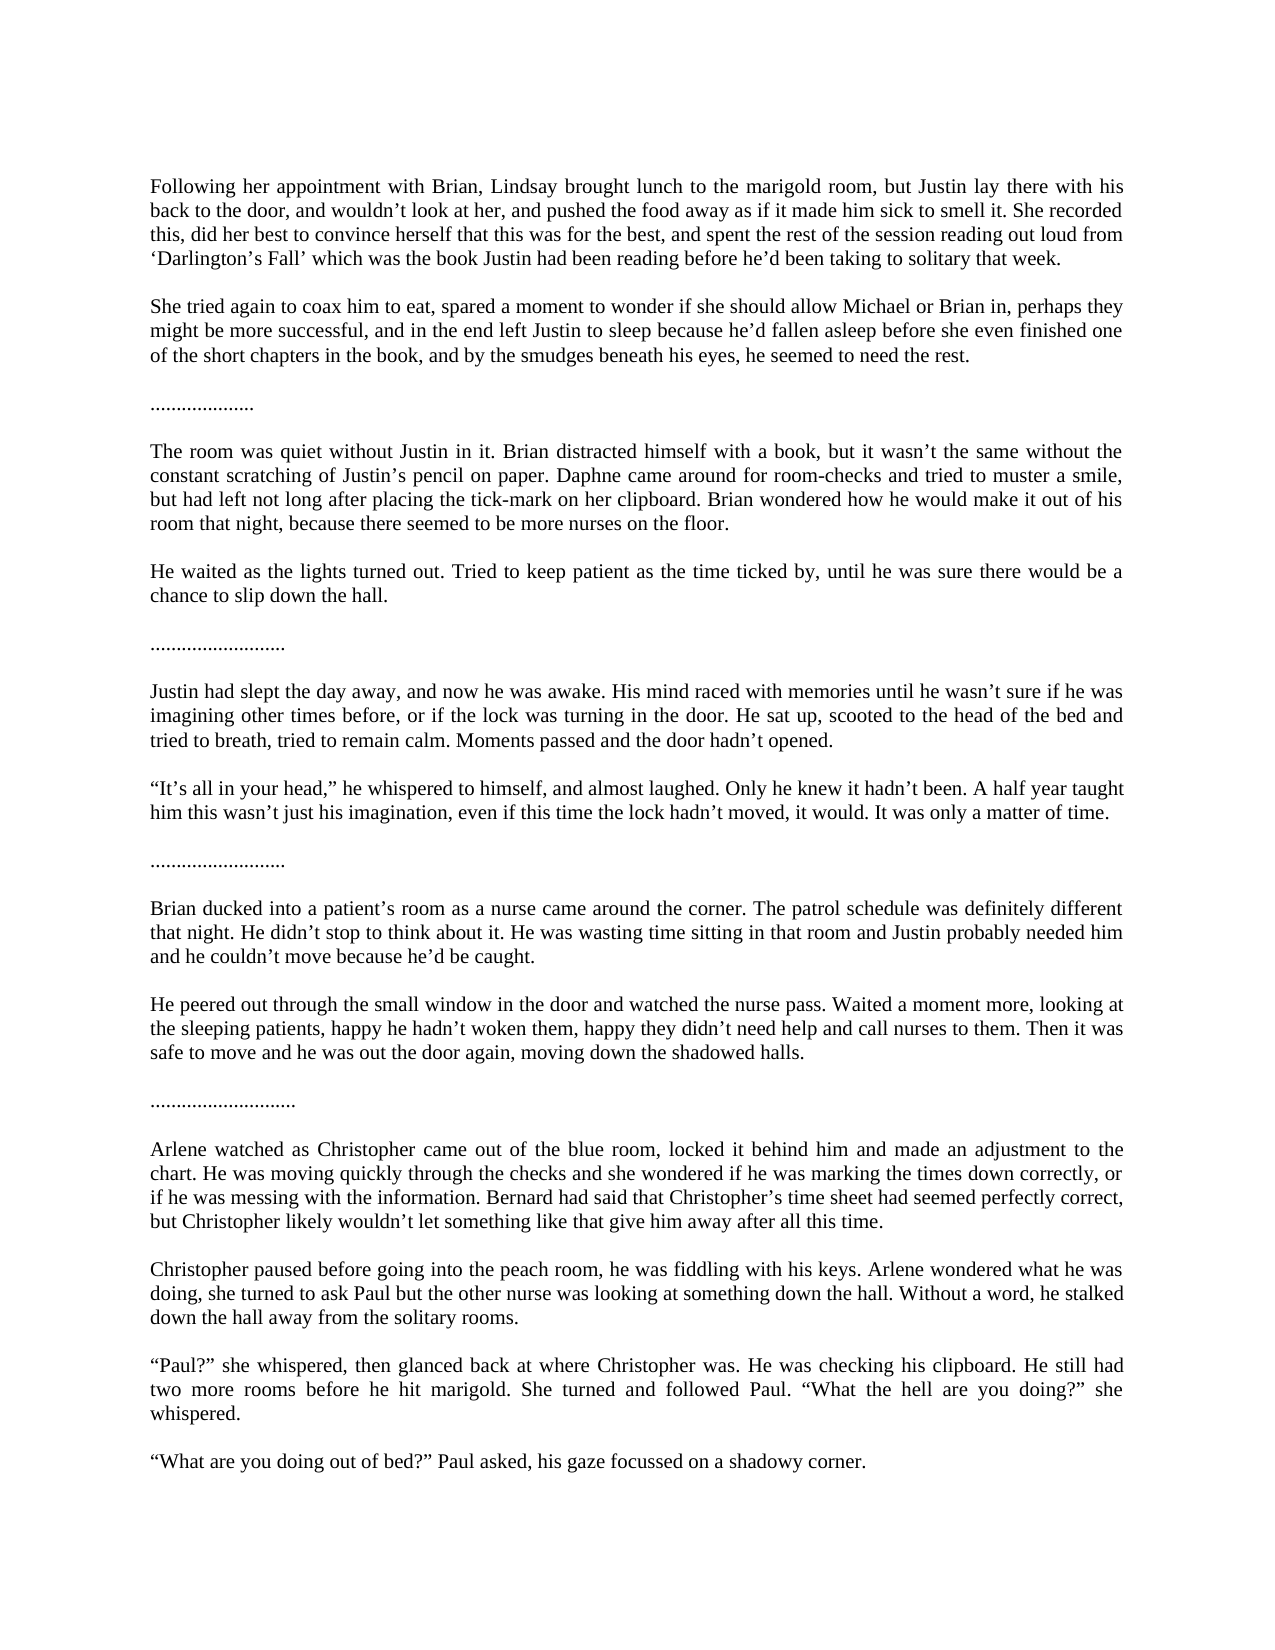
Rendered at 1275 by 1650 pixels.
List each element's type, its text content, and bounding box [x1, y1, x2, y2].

text .................... [150, 391, 1125, 415]
text “Paul?” she whispered, then glanced back at where Christopher was. He was checking his clipboard. He still had two more rooms before he hit marigold. She turned and followed Paul. “What the hell are you doing?” she whispered. [150, 1353, 1125, 1425]
text Arlene watched as Christopher came out of the blue room, locked it behind him and made an adjustment to the chart. He was moving quickly through the checks and she wondered if he was marking the times down correctly, or if he was messing with the information. Bernard had said that Christopher’s time sheet had seemed perfectly correct, but Christopher likely wouldn’t let something like that give him away after all this time. [150, 1137, 1125, 1233]
text “It’s all in your head,” he whispered to himself, and almost laughed. Only he knew it hadn’t been. A half year taught him this wasn’t just his imagination, even if this time the lock hadn’t moved, it would. It was only a matter of time. [150, 776, 1125, 824]
text She tried again to coax him to eat, spared a moment to wonder if she should allow Michael or Brian in, perhaps they might be more successful, and in the end left Justin to sleep because he’d fallen asleep before she even finished one of the short chapters in the book, and by the smudges beneath his eyes, he seemed to need the rest. [150, 294, 1125, 367]
text He waited as the lights turned out. Tried to keep patient as the time ticked by, until he was sure there would be a chance to slip down the hall. [150, 559, 1125, 607]
text .......................... [150, 631, 1125, 655]
text He peered out through the small window in the door and watched the nurse pass. Waited a moment more, looking at the sleeping patients, happy he hadn’t woken them, happy they didn’t need help and call nurses to them. Then it was safe to move and he was out the door again, moving down the shadowed halls. [150, 992, 1125, 1064]
text “What are you doing out of bed?” Paul asked, his gaze focussed on a shadowy corner. [150, 1449, 1125, 1473]
text Following her appointment with Brian, Lindsay brought lunch to the marigold room, but Justin lay there with his back to the door, and wouldn’t look at her, and pushed the food away as if it made him sick to smell it. She recorded this, did her best to convince herself that this was for the best, and spent the rest of the session reading out loud from ‘Darlington’s Fall’ which was the book Justin had been reading before he’d been taking to solitary that week. [150, 174, 1125, 270]
text Christopher paused before going into the peach room, he was fiddling with his keys. Arlene wondered what he was doing, she turned to ask Paul but the other nurse was looking at something down the hall. Without a word, he stalked down the hall away from the solitary rooms. [150, 1257, 1125, 1329]
text The room was quiet without Justin in it. Brian distracted himself with a book, but it wasn’t the same without the constant scratching of Justin’s pencil on paper. Daphne came around for room-checks and tried to muster a smile, but had left not long after placing the tick-mark on her clipboard. Brian wondered how he would make it out of his room that night, because there seemed to be more nurses on the floor. [150, 439, 1125, 535]
text Brian ducked into a patient’s room as a nurse came around the corner. The patrol schedule was definitely different that night. He didn’t stop to think about it. He was wasting time sitting in that room and Justin probably needed him and he couldn’t move because he’d be caught. [150, 896, 1125, 968]
text Justin had slept the day away, and now he was awake. His mind raced with memories until he wasn’t sure if he was imagining other times before, or if the lock was turning in the door. He sat up, scooted to the head of the bed and tried to breath, tried to remain calm. Moments passed and the door hadn’t opened. [150, 679, 1125, 752]
text ............................ [150, 1088, 1125, 1112]
text .......................... [150, 848, 1125, 872]
